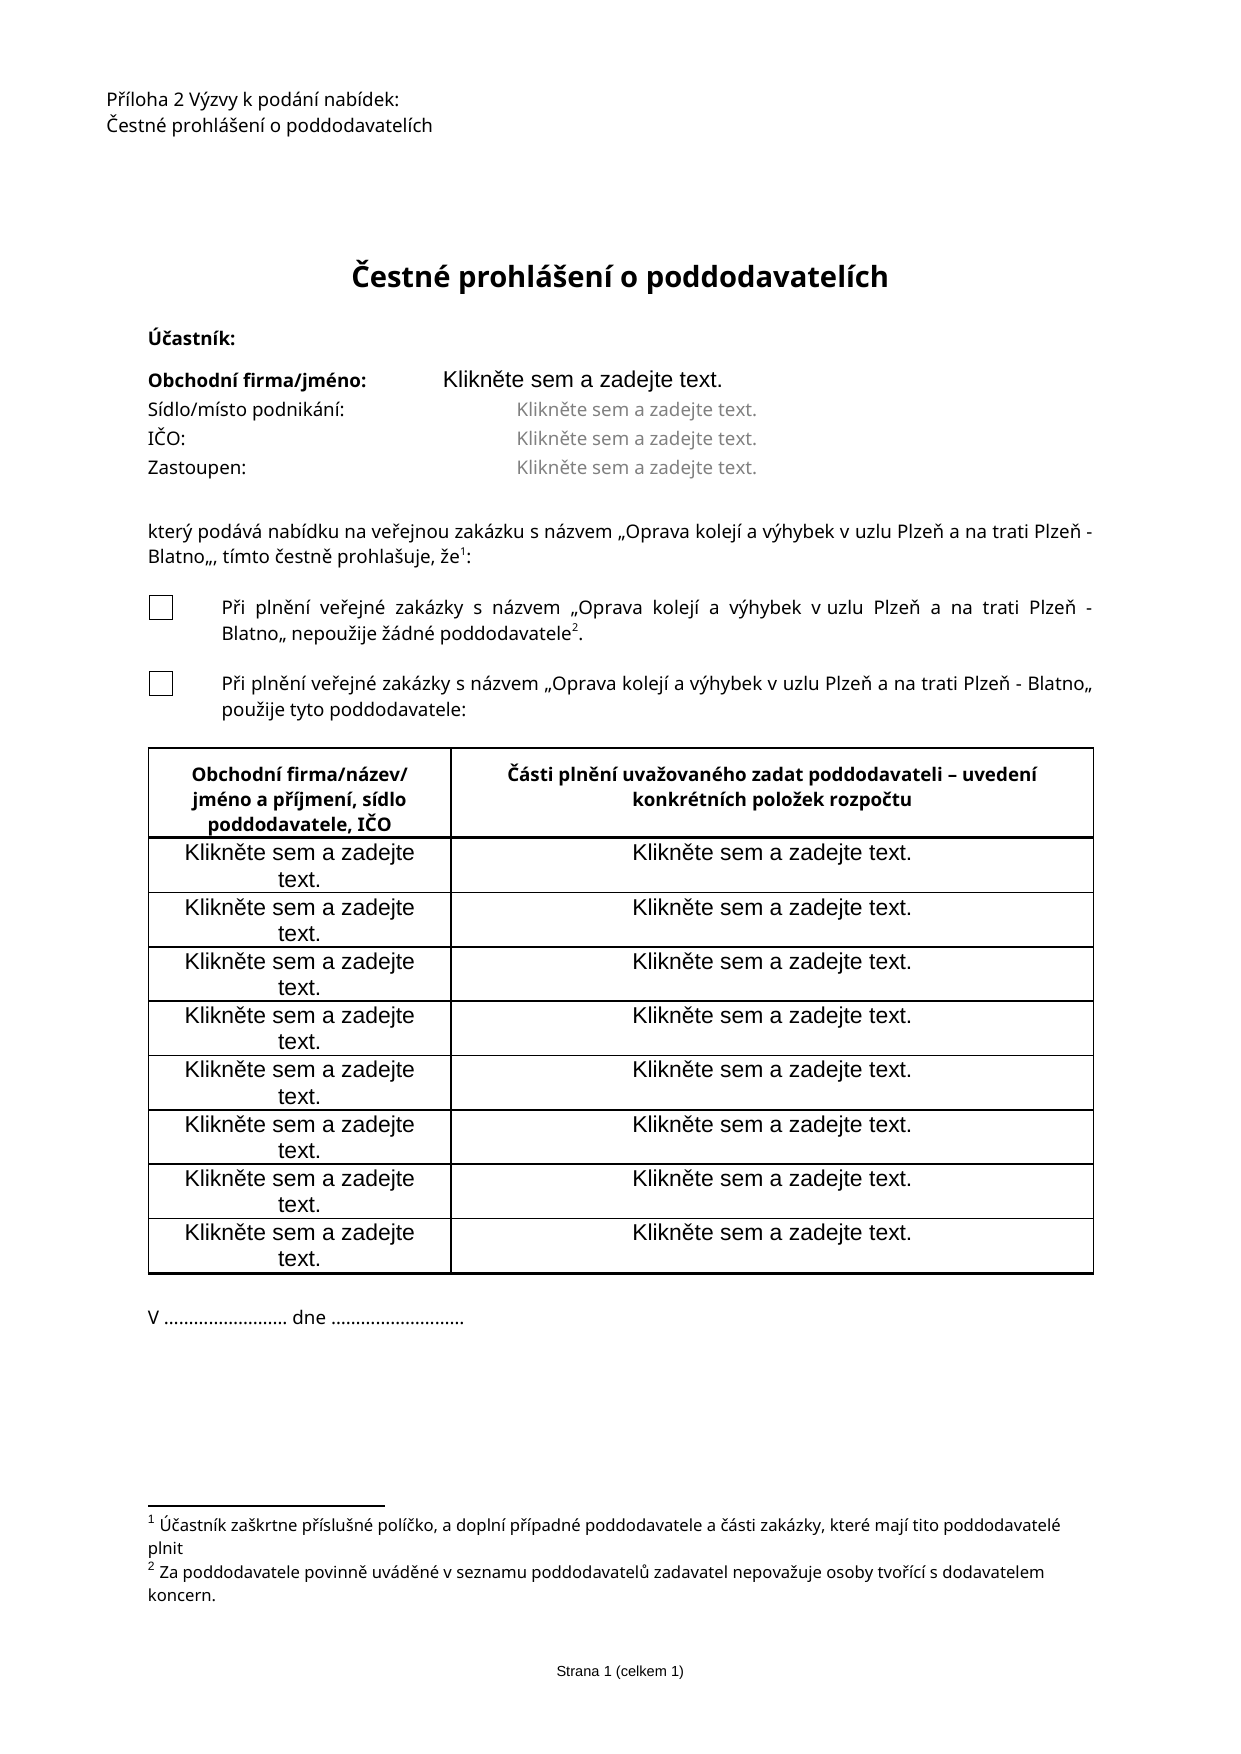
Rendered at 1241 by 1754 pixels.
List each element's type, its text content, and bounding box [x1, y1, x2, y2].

title Čestné prohlášení o poddodavatelích [148, 256, 1093, 296]
text IČO: [148, 422, 1093, 451]
text Sídlo/místo podnikání: [148, 393, 1093, 422]
text Zastoupen: [148, 451, 1093, 480]
text Účastník: [148, 321, 1093, 352]
text Při plnění veřejné zakázky s názvem „Oprava kolejí a výhybek v uzlu Plzeň a na trati Plzeň - Blatno„ použije tyto poddodavatele: [148, 670, 1093, 721]
table_header Obchodní firma/název/ jméno a příjmení, sídlo poddodavatele, IČO [149, 749, 450, 836]
text V ………………….… dne ……………………… [148, 1300, 1092, 1329]
text který podává nabídku na veřejnou zakázku s názvem „Oprava kolejí a výhybek v uzlu Plzeň a na trati Plzeň - Blatno„, tímto čestně prohlašuje, že: [148, 518, 1093, 569]
text Při plnění veřejné zakázky s názvem „Oprava kolejí a výhybek v uzlu Plzeň a na trati Plzeň - Blatno„ nepoužije žádné poddodavatele. [148, 594, 1093, 645]
text Obchodní firma/jméno: [148, 364, 1093, 393]
table_header Části plnění uvažovaného zadat poddodavateli – uvedení konkrétních položek rozpočtu [452, 749, 1093, 836]
